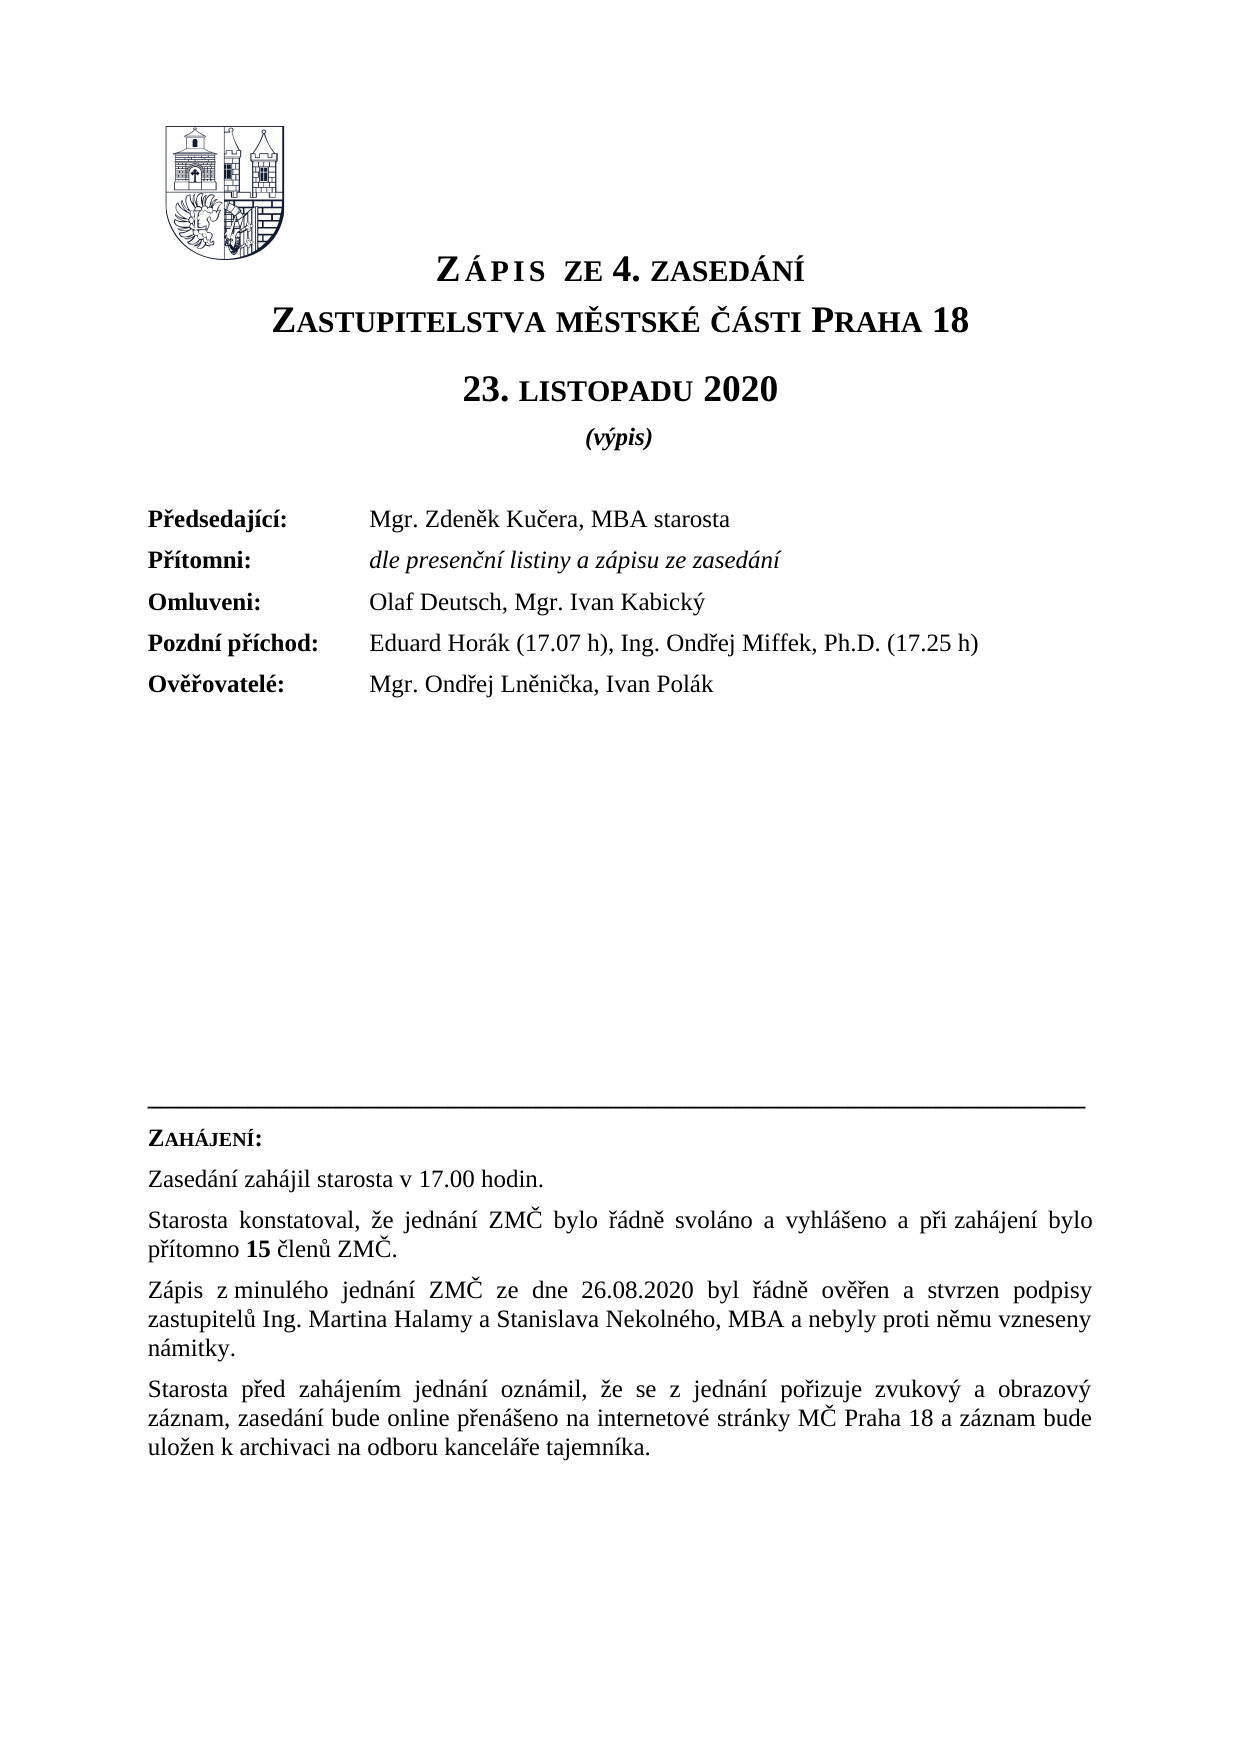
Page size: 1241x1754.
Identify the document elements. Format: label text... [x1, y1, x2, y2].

text Zápis z minulého jednání ZMČ ze dne 26.08.2020 byl řádně ověřen a stvrzen podpisy zastupitelů Ing. Martina Halamy a Stanislava Nekolného, MBA a nebyly proti němu vzneseny námitky. [148, 1275, 1093, 1362]
text ___________________________________________________________________________ [148, 1082, 1093, 1110]
text Starosta před zahájením jednání oznámil, že se z jednání pořizuje zvukový a obrazový záznam, zasedání bude online přenášeno na internetové stránky MČ Praha 18 a záznam bude uložen k archivaci na odboru kanceláře tajemníka. [148, 1374, 1093, 1460]
text Ověřovatelé: Mgr. Ondřej Lněnička, Ivan Polák [148, 669, 1093, 698]
text Pozdní příchod: Eduard Horák (17.07 h), Ing. Ondřej Miffek, Ph.D. (17.25 h) [148, 628, 1093, 657]
text (výpis) [148, 422, 1093, 450]
subtitle Zápis ze 4. zasedání [148, 246, 1093, 289]
text Omluveni: Olaf Deutsch, Mgr. Ivan Kabický [148, 587, 1093, 615]
subtitle Zastupitelstva městské části Praha 18 [148, 298, 1093, 341]
text Zasedání zahájil starosta v 17.00 hodin. [148, 1164, 1093, 1193]
subtitle Zahájení: [148, 1123, 1093, 1152]
text Předsedající: Mgr. Zdeněk Kučera, MBA starosta [148, 504, 1093, 533]
picture [165, 126, 285, 260]
subtitle 23. listopadu 2020 [148, 366, 1093, 409]
text Starosta konstatoval, že jednání ZMČ bylo řádně svoláno a vyhlášeno a při zahájení bylo přítomno 15 členů ZMČ. [148, 1205, 1093, 1263]
text Přítomni: dle presenční listiny a zápisu ze zasedání [148, 545, 1093, 574]
